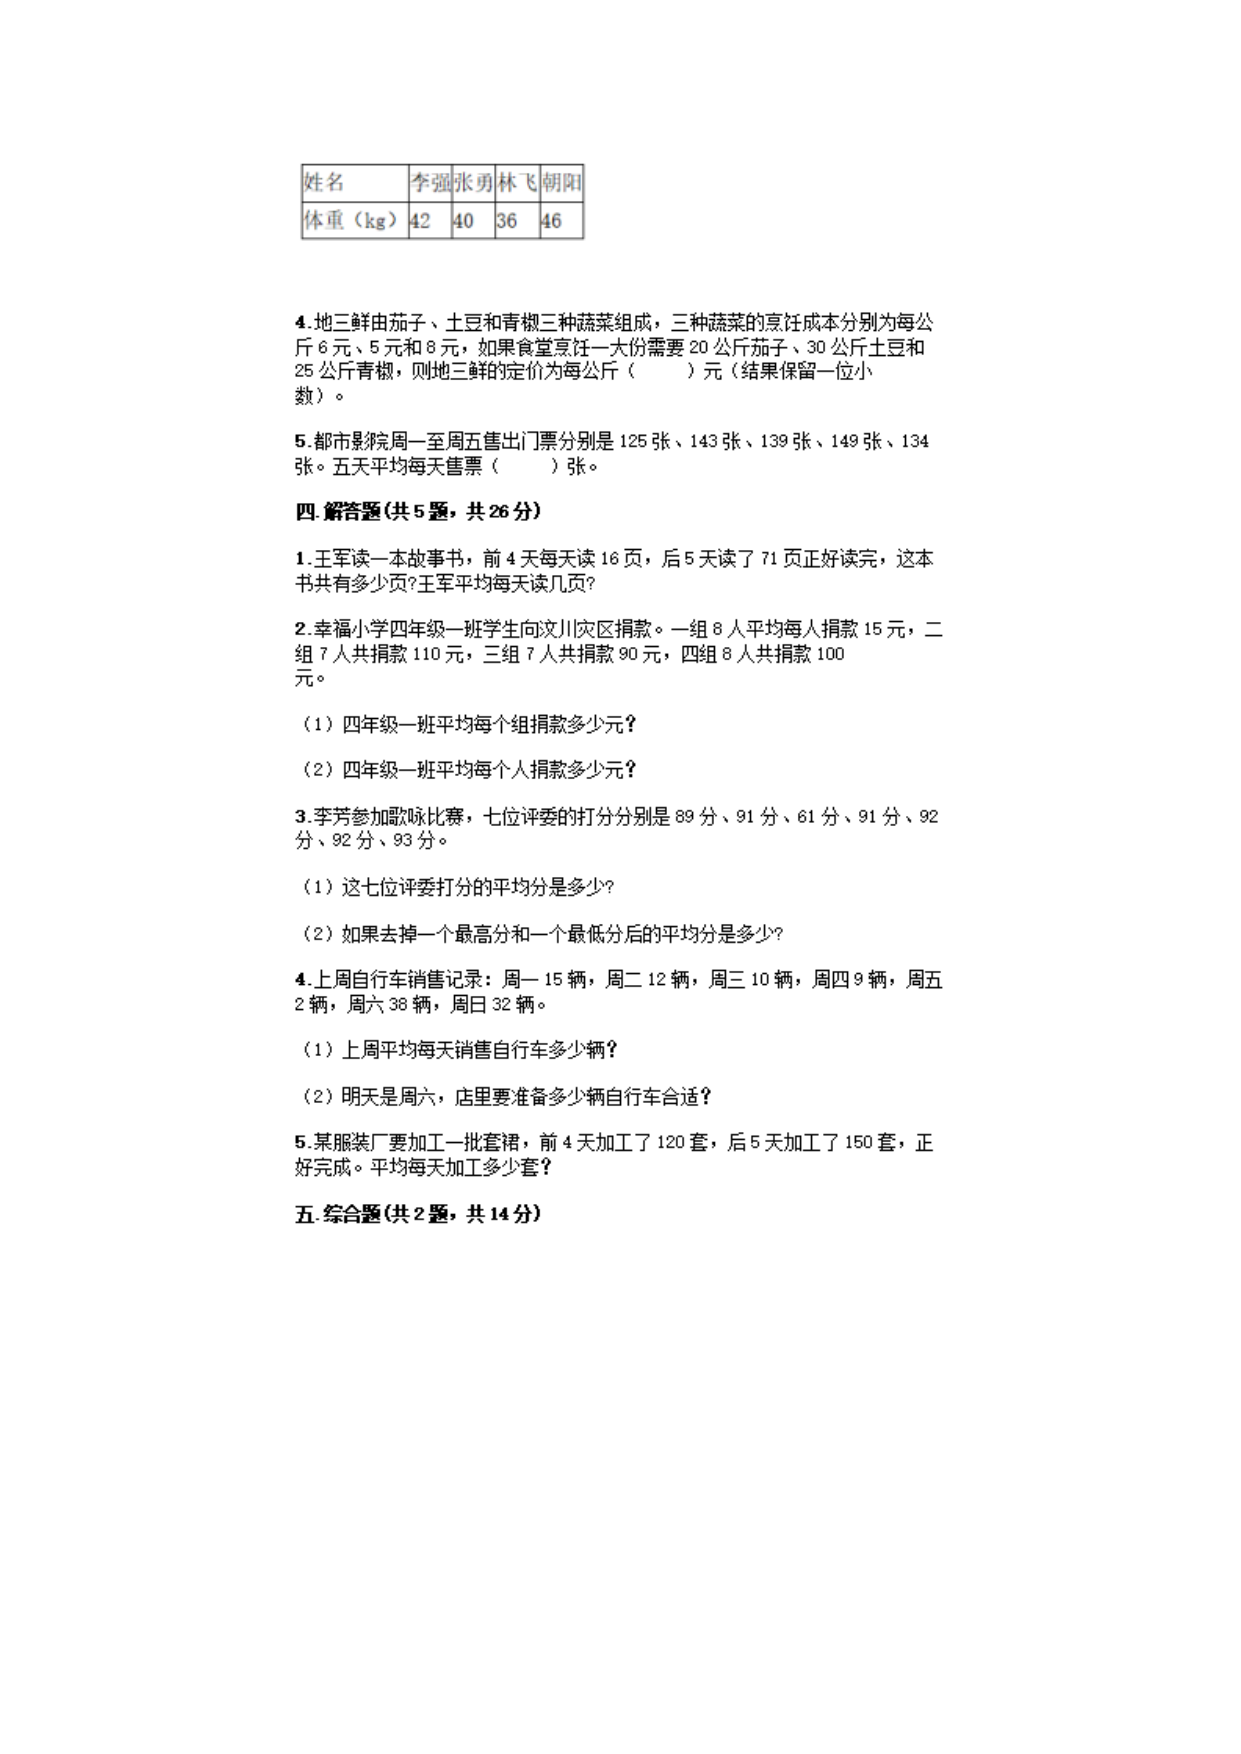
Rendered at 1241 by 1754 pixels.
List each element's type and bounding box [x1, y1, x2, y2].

picture [252, 162, 988, 1250]
